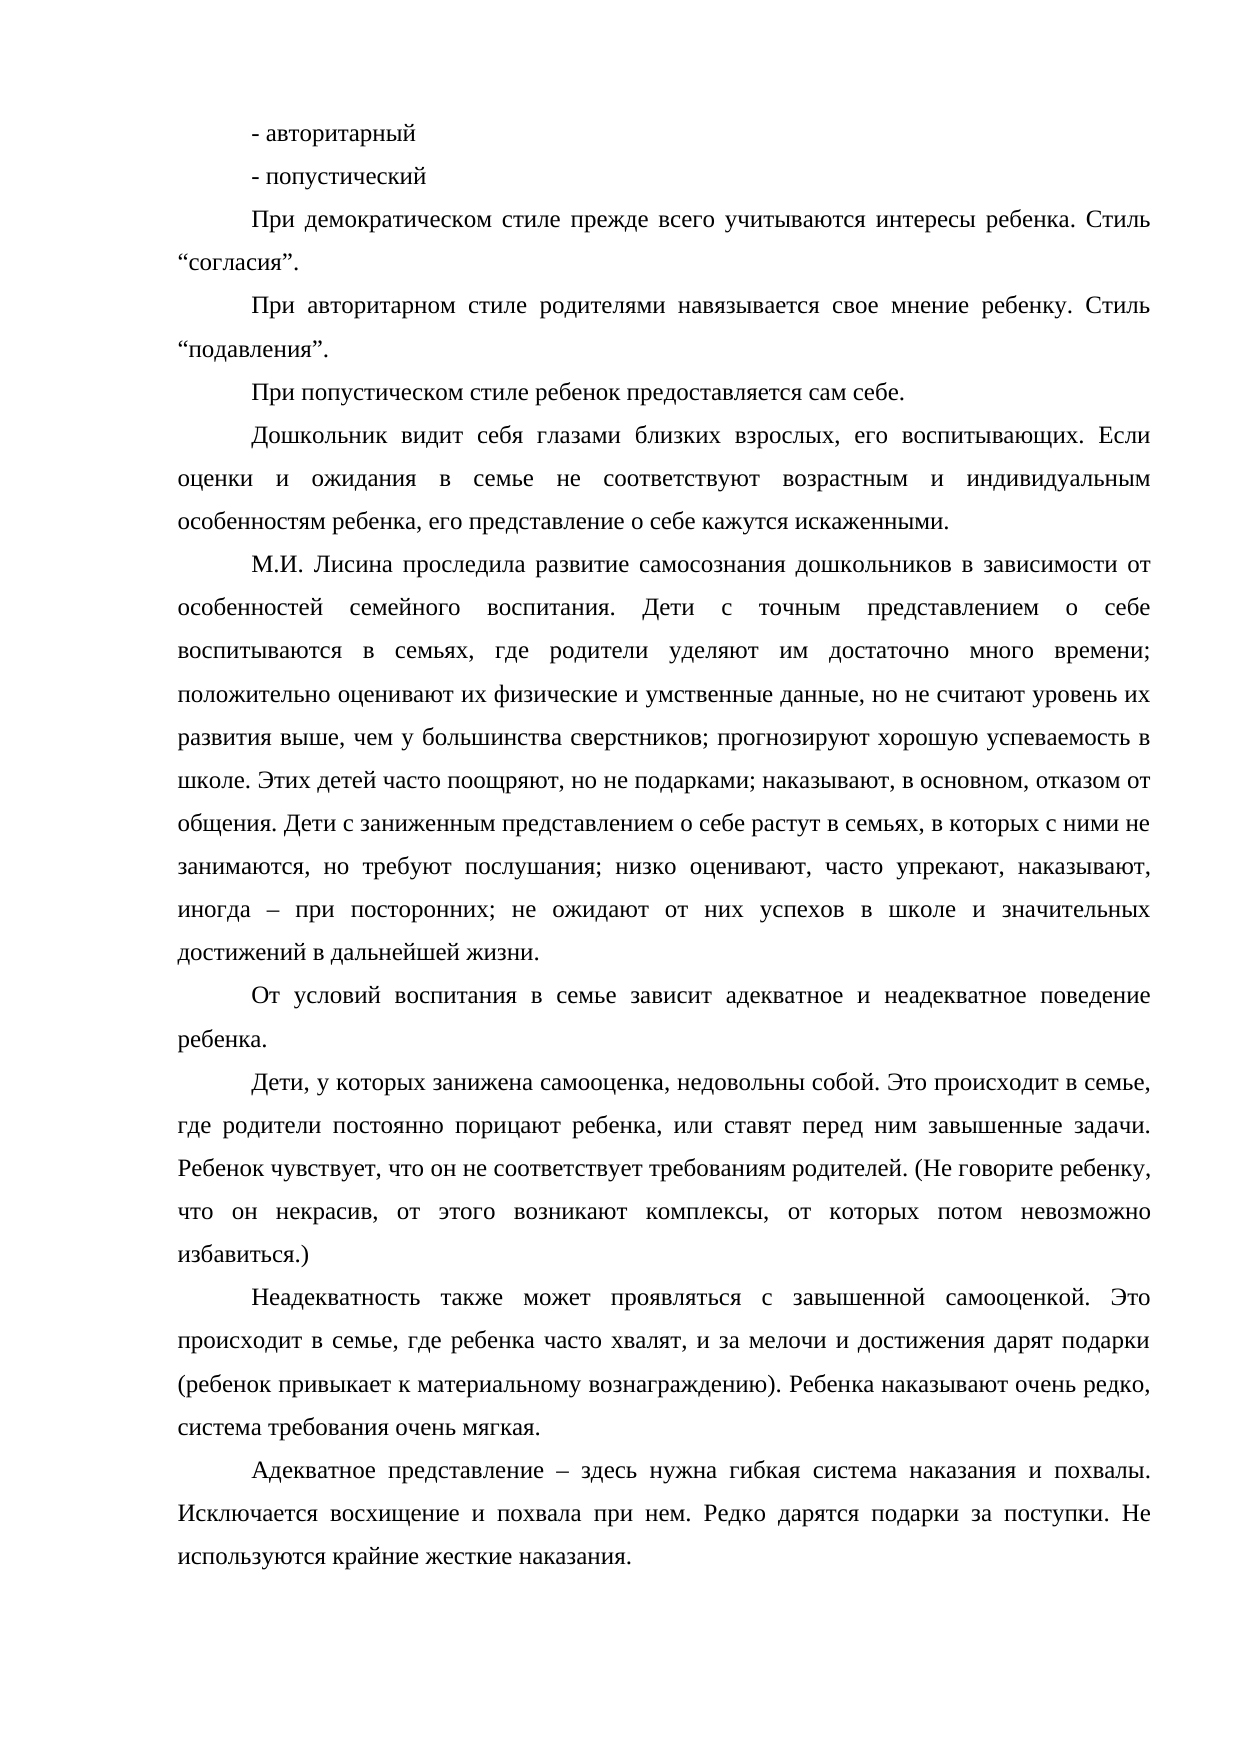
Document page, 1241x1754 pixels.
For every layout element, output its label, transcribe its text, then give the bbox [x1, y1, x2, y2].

text От условий воспитания в семье зависит адекватное и неадекватное поведение ребенка. [177, 981, 1152, 1052]
text Дети, у которых занижена самооценка, недовольны собой. Это происходит в семье, где родители постоянно порицают ребенка, или ставят перед ним завышенные задачи. Ребенок чувствует, что он не соответствует требованиям родителей. (Не говорите ребенку, что он некрасив, от этого возникают комплексы, от которых потом невозможно избавиться.) [177, 1067, 1152, 1268]
text Адекватное представление – здесь нужна гибкая система наказания и похвалы. Исключается восхищение и похвала при нем. Редко дарятся подарки за поступки. Не используются крайние жесткие наказания. [177, 1455, 1152, 1570]
text - попустический [177, 161, 1152, 190]
text - авторитарный [177, 118, 1152, 147]
text При попустическом стиле ребенок предоставляется сам себе. [177, 377, 1152, 406]
text При демократическом стиле прежде всего учитываются интересы ребенка. Стиль “согласия”. [177, 204, 1152, 276]
text М.И. Лисина проследила развитие самосознания дошкольников в зависимости от особенностей семейного воспитания. Дети с точным представлением о себе воспитываются в семьях, где родители уделяют им достаточно много времени; положительно оценивают их физические и умственные данные, но не считают уровень их развития выше, чем у большинства сверстников; прогнозируют хорошую успеваемость в школе. Этих детей часто поощряют, но не подарками; наказывают, в основном, отказом от общения. Дети с заниженным представлением о себе растут в семьях, в которых с ними не занимаются, но требуют послушания; низко оценивают, часто упрекают, наказывают, иногда – при посторонних; не ожидают от них успехов в школе и значительных достижений в дальнейшей жизни. [177, 549, 1152, 966]
text Дошкольник видит себя глазами близких взрослых, его воспитывающих. Если оценки и ожидания в семье не соответствуют возрастным и индивидуальным особенностям ребенка, его представление о себе кажутся искаженными. [177, 420, 1152, 535]
text При авторитарном стиле родителями навязывается свое мнение ребенку. Стиль “подавления”. [177, 291, 1152, 362]
text Неадекватность также может проявляться с завышенной самооценкой. Это происходит в семье, где ребенка часто хвалят, и за мелочи и достижения дарят подарки (ребенок привыкает к материальному вознаграждению). Ребенка наказывают очень редко, система требования очень мягкая. [177, 1282, 1152, 1441]
